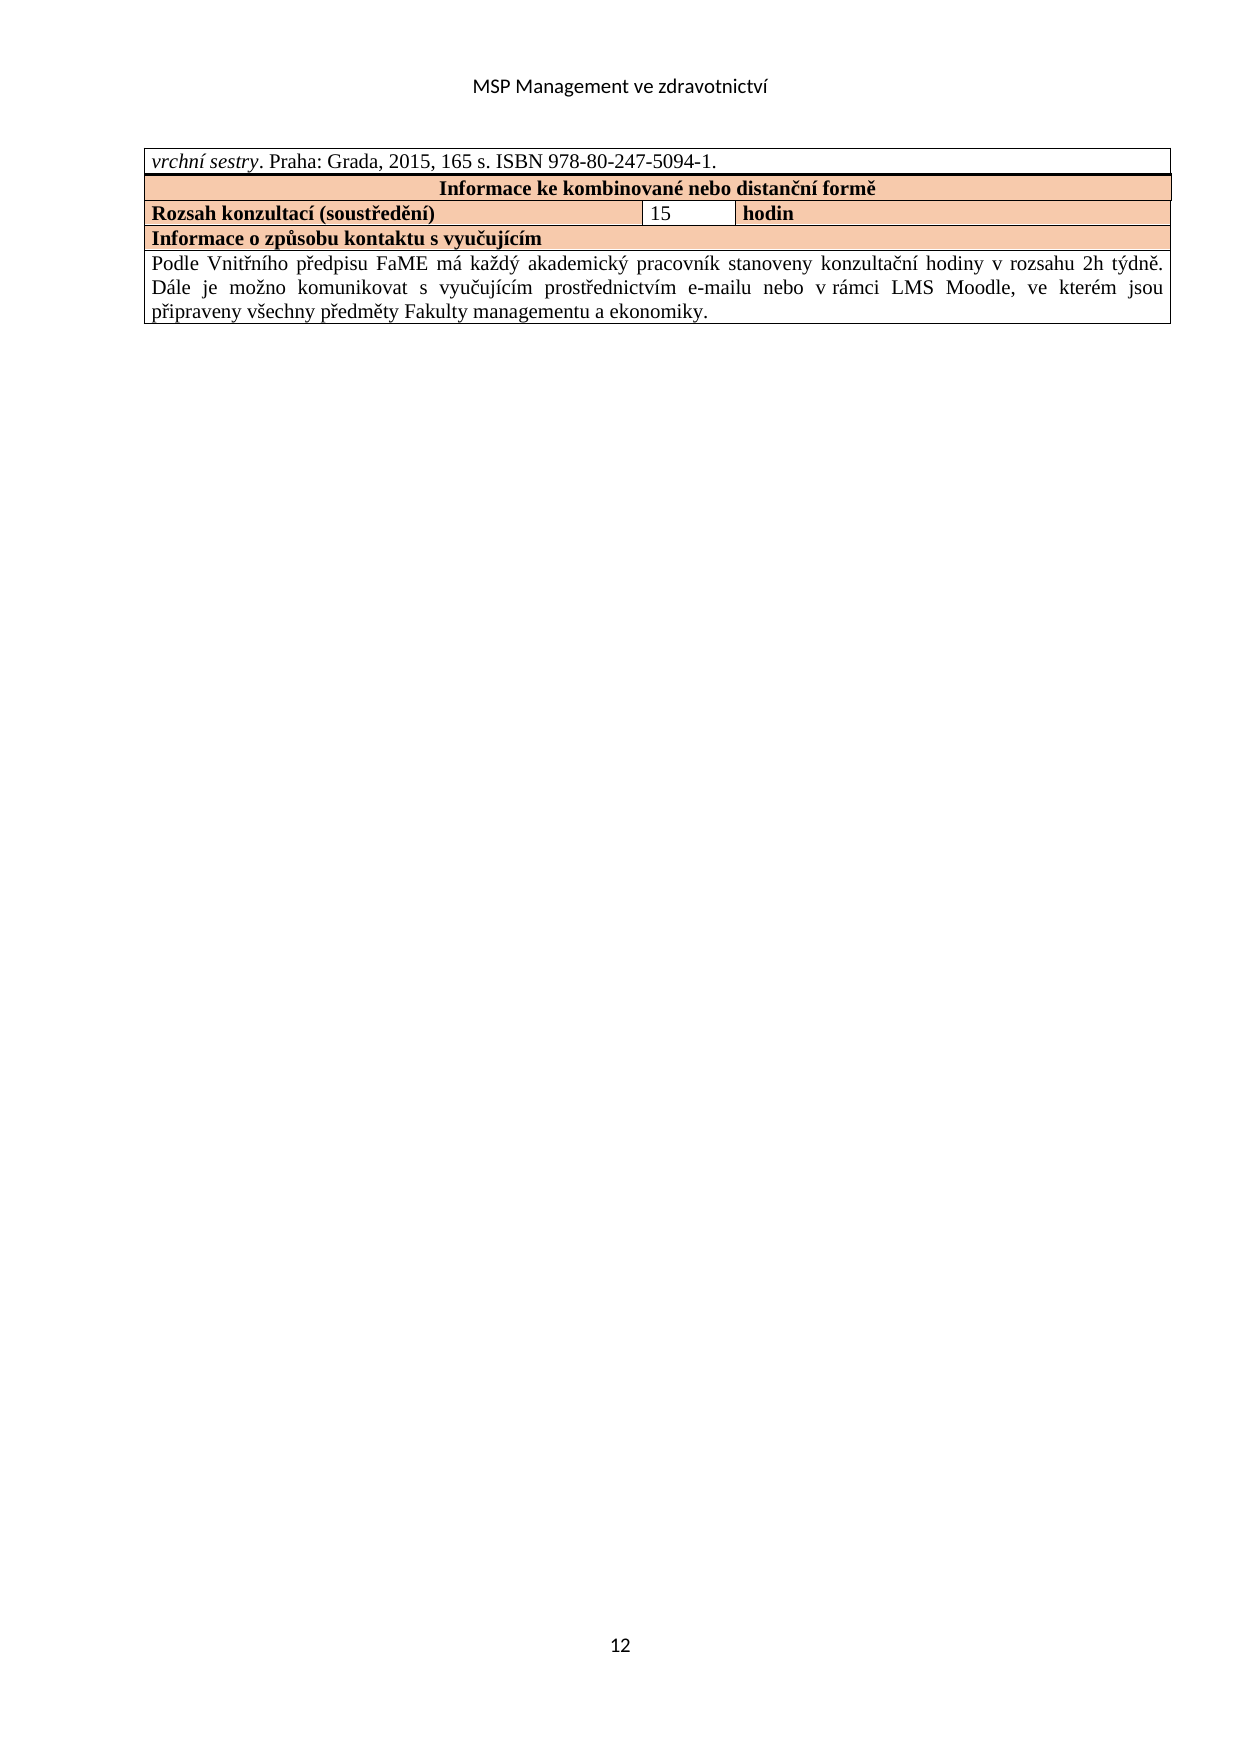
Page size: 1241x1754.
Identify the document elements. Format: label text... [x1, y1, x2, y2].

table_cell Rozsah konzultací (soustředění) [145, 201, 642, 224]
table_cell hodin [736, 201, 1170, 224]
table_cell Podle Vnitřního předpisu FaME má každý akademický pracovník stanoveny konzultační hodiny v rozsahu 2h týdně. Dále je možno komunikovat s vyučujícím prostřednictvím e-mailu nebo v rámci LMS Moodle, ve kterém jsou připraveny všechny předměty Fakulty managementu a ekonomiky. [145, 251, 1170, 323]
table_cell 15 [643, 201, 735, 224]
table_cell Informace o způsobu kontaktu s vyučujícím [145, 226, 1170, 249]
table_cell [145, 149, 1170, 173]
table_cell Informace ke kombinované nebo distanční formě [145, 176, 1171, 200]
